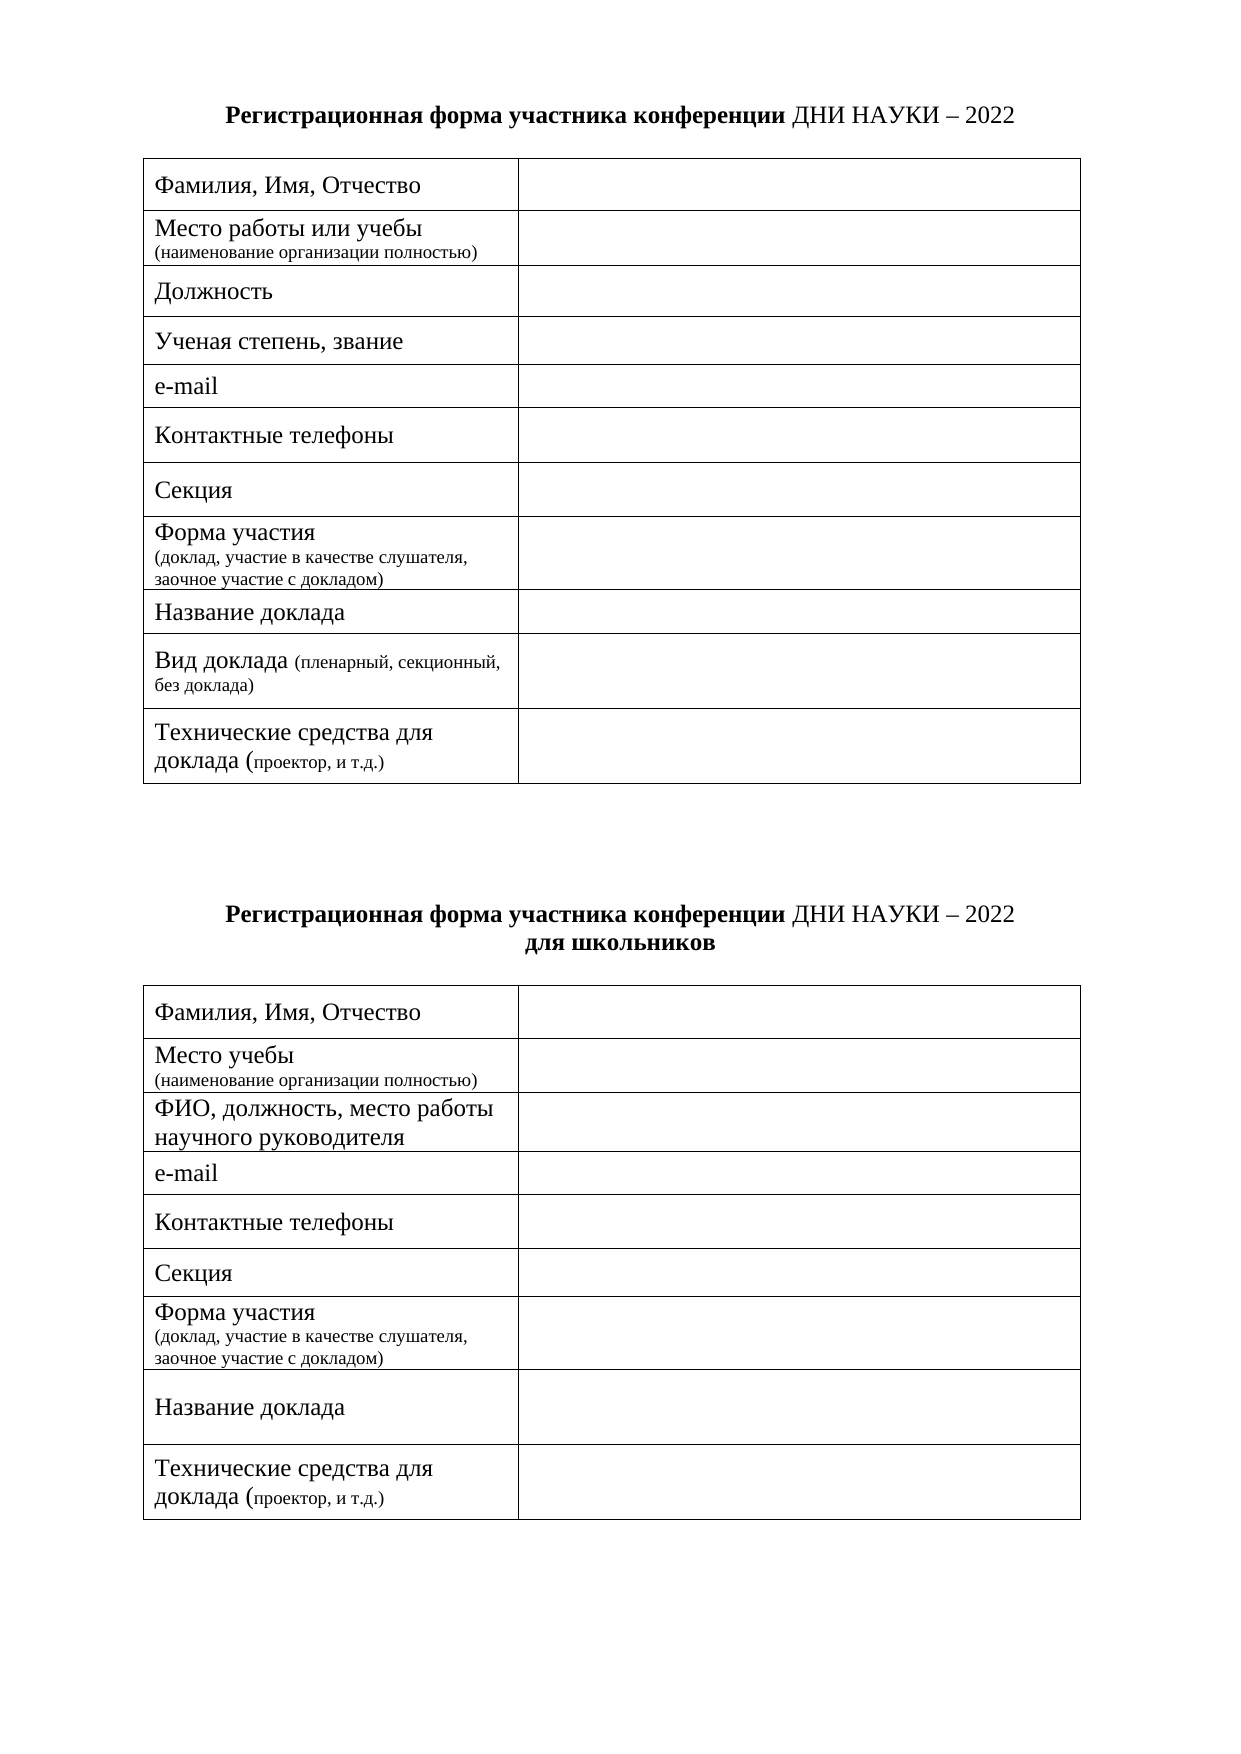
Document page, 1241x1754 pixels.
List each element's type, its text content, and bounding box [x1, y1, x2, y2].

table_cell [519, 709, 1080, 783]
text для школьников [75, 927, 1165, 956]
table_cell [519, 1445, 1080, 1518]
table_cell [519, 1297, 1080, 1368]
table_cell Должность [144, 266, 518, 316]
table_cell Форма участия (доклад, участие в качестве слушателя, заочное участие с докладом) [144, 517, 518, 589]
table_cell Контактные телефоны [144, 1195, 518, 1248]
table_header [519, 159, 1080, 210]
table_cell Место учебы (наименование организации полностью) [144, 1039, 518, 1092]
table_cell е-mail [144, 1152, 518, 1194]
table_header [519, 986, 1080, 1037]
text Регистрационная форма участника конференции ДНИ НАУКИ – 2022 [75, 899, 1165, 927]
table_header Фамилия, Имя, Отчество [144, 986, 518, 1037]
text Регистрационная форма участника конференции ДНИ НАУКИ – 2022 [75, 100, 1165, 129]
table_cell Ученая степень, звание [144, 317, 518, 364]
table_cell [519, 408, 1080, 462]
table_cell [519, 1039, 1080, 1092]
table_cell Название доклада [144, 590, 518, 633]
table_cell Форма участия (доклад, участие в качестве слушателя, заочное участие с докладом) [144, 1297, 518, 1368]
table_header Фамилия, Имя, Отчество [144, 159, 518, 210]
table_cell Технические средства для доклада (проектор, и т.д.) [144, 709, 518, 783]
table_cell [519, 1195, 1080, 1248]
table_cell ФИО, должность, место работы научного руководителя [144, 1093, 518, 1151]
table_cell [519, 1152, 1080, 1194]
table_cell [519, 463, 1080, 516]
table_cell [519, 365, 1080, 407]
table_cell [519, 211, 1080, 264]
table_cell Секция [144, 463, 518, 516]
table_cell [519, 634, 1080, 708]
table_cell Технические средства для доклада (проектор, и т.д.) [144, 1445, 518, 1518]
table_cell [519, 517, 1080, 589]
table_cell Вид доклада (пленарный, секционный, без доклада) [144, 634, 518, 708]
table_cell [519, 1093, 1080, 1151]
table_cell Название доклада [144, 1370, 518, 1443]
table_cell Место работы или учебы (наименование организации полностью) [144, 211, 518, 264]
table_cell [519, 266, 1080, 316]
table_cell Секция [144, 1249, 518, 1296]
table_cell [519, 590, 1080, 633]
table_cell [519, 1249, 1080, 1296]
table_cell [519, 1370, 1080, 1443]
table_cell [519, 317, 1080, 364]
table_cell е-mail [144, 365, 518, 407]
table_cell Контактные телефоны [144, 408, 518, 462]
